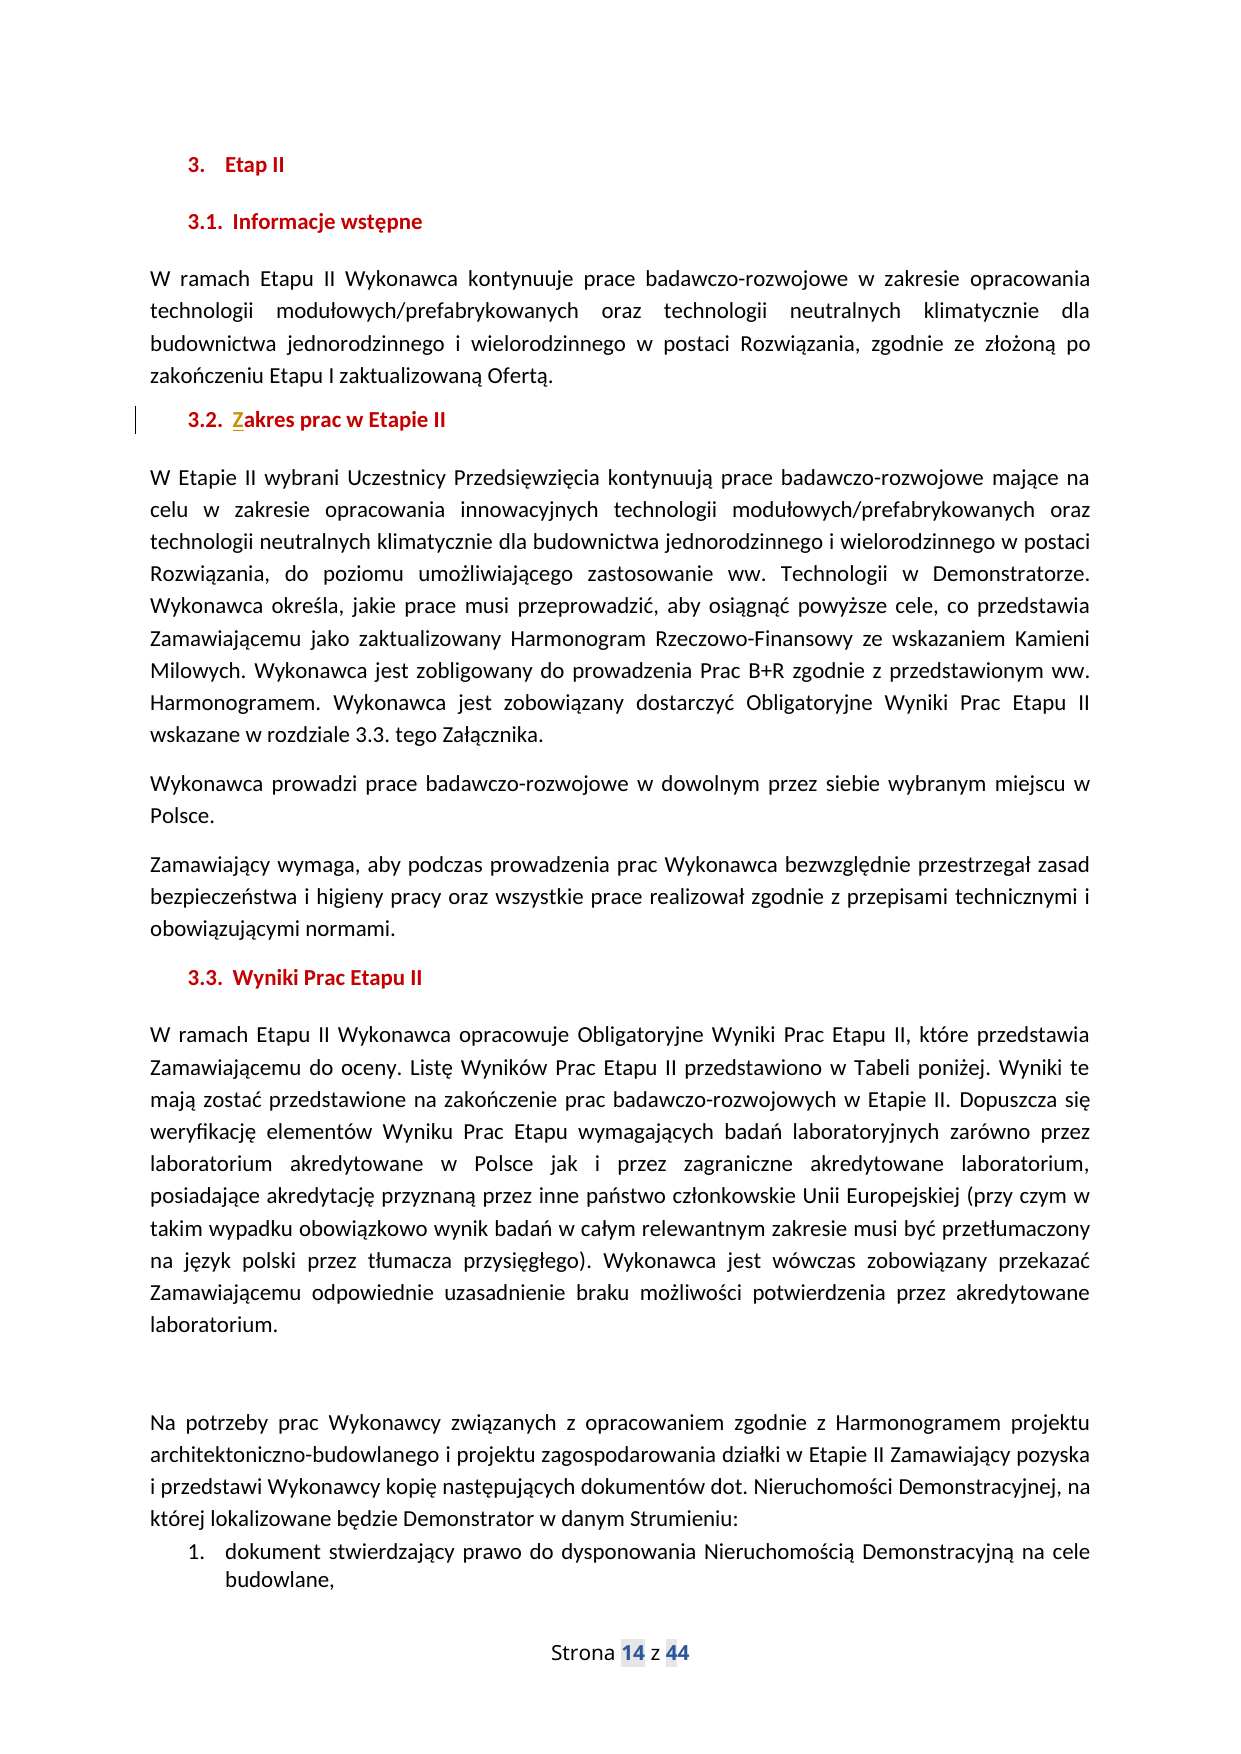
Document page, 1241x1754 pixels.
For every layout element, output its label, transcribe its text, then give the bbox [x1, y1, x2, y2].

text W ramach Etapu II Wykonawca kontynuuje prace badawczo-rozwojowe w zakresie opracowania technologii modułowych/prefabrykowanych oraz technologii neutralnych klimatycznie dla budownictwa jednorodzinnego i wielorodzinnego w postaci Rozwiązania, zgodnie ze złożoną po zakończeniu Etapu I zaktualizowaną Ofertą. [150, 264, 1090, 389]
subtitle Wyniki Prac Etapu II [187, 963, 1090, 991]
text W ramach Etapu II Wykonawca opracowuje Obligatoryjne Wyniki Prac Etapu II, które przedstawia Zamawiającemu do oceny. Listę Wyników Prac Etapu II przedstawiono w Tabeli poniżej. Wyniki te mają zostać przedstawione na zakończenie prac badawczo-rozwojowych w Etapie II. Dopuszcza się weryfikację elementów Wyniku Prac Etapu wymagających badań laboratoryjnych zarówno przez laboratorium akredytowane w Polsce jak i przez zagraniczne akredytowane laboratorium, posiadające akredytację przyznaną przez inne państwo członkowskie Unii Europejskiej (przy czym w takim wypadku obowiązkowo wynik badań w całym relewantnym zakresie musi być przetłumaczony na język polski przez tłumacza przysięgłego). Wykonawca jest wówczas zobowiązany przekazać Zamawiającemu odpowiednie uzasadnienie braku możliwości potwierdzenia przez akredytowane laboratorium. [150, 1021, 1090, 1338]
subtitle akres prac w Etapie II [187, 406, 1090, 434]
text Wykonawca prowadzi prace badawczo-rozwojowe w dowolnym przez siebie wybranym miejscu w Polsce. [150, 769, 1090, 829]
subtitle Informacje wstępne [187, 207, 1090, 235]
text W Etapie II wybrani Uczestnicy Przedsięwzięcia kontynuują prace badawczo-rozwojowe mające na celu w zakresie opracowania innowacyjnych technologii modułowych/prefabrykowanych oraz technologii neutralnych klimatycznie dla budownictwa jednorodzinnego i wielorodzinnego w postaci Rozwiązania, do poziomu umożliwiającego zastosowanie ww. Technologii w Demonstratorze. Wykonawca określa, jakie prace musi przeprowadzić, aby osiągnąć powyższe cele, co przedstawia Zamawiającemu jako zaktualizowany Harmonogram Rzeczowo-Finansowy ze wskazaniem Kamieni Milowych. Wykonawca jest zobligowany do prowadzenia Prac B+R zgodnie z przedstawionym ww. Harmonogramem. Wykonawca jest zobowiązany dostarczyć Obligatoryjne Wyniki Prac Etapu II wskazane w rozdziale 3.3. tego Załącznika. [150, 463, 1090, 748]
text Na potrzeby prac Wykonawcy związanych z opracowaniem zgodnie z Harmonogramem projektu architektoniczno-budowlanego i projektu zagospodarowania działki w Etapie II Zamawiający pozyska i przedstawi Wykonawcy kopię następujących dokumentów dot. Nieruchomości Demonstracyjnej, na której lokalizowane będzie Demonstrator w danym Strumieniu: [150, 1408, 1090, 1533]
subtitle Etap II [187, 150, 1090, 178]
list dokument stwierdzający prawo do dysponowania Nieruchomością Demonstracyjną na cele budowlane, [187, 1537, 1090, 1593]
text Zamawiający wymaga, aby podczas prowadzenia prac Wykonawca bezwzględnie przestrzegał zasad bezpieczeństwa i higieny pracy oraz wszystkie prace realizował zgodnie z przepisami technicznymi i obowiązującymi normami. [150, 850, 1090, 943]
